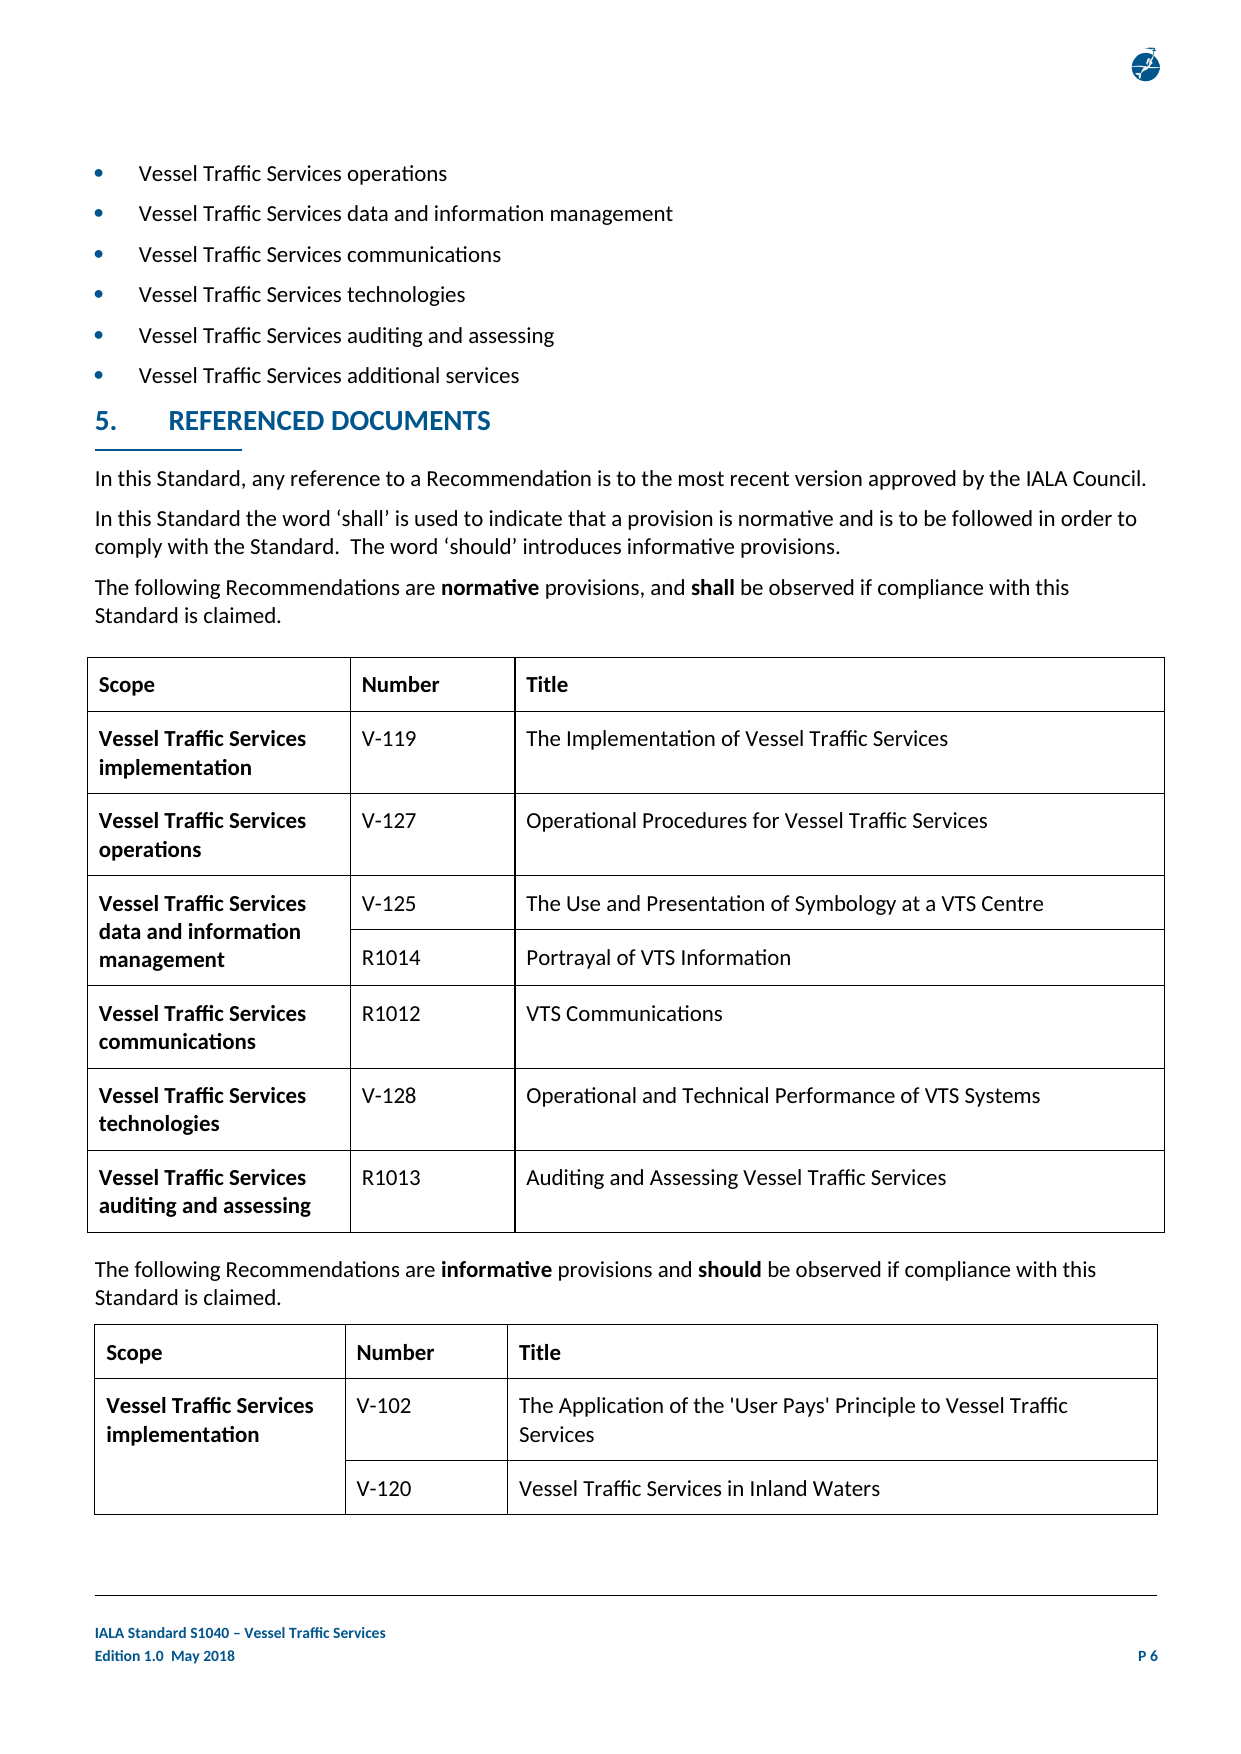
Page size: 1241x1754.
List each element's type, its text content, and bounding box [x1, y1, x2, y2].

table_cell Vessel Traffic Services implementation [88, 712, 350, 793]
subtitle REFERENCED DOCUMENTS [94, 402, 1157, 438]
table_cell V-125 [351, 876, 514, 929]
table_header Scope [88, 658, 350, 711]
table_cell R1014 [351, 930, 514, 985]
table_cell Vessel Traffic Services technologies [88, 1069, 350, 1149]
table_cell Auditing and Assessing Vessel Traffic Services [516, 1151, 1164, 1232]
table_cell V-102 [346, 1379, 507, 1460]
table_cell The Implementation of Vessel Traffic Services [516, 712, 1164, 793]
text Vessel Traffic Services communications [94, 240, 1157, 268]
table_cell R1012 [351, 986, 514, 1067]
text Vessel Traffic Services additional services [94, 362, 1157, 390]
text The following Recommendations are informative provisions and should be observed if compliance with this Standard is claimed. [94, 1256, 1157, 1312]
text Vessel Traffic Services operations [94, 159, 1157, 187]
text In this Standard the word ‘shall’ is used to indicate that a provision is normative and is to be followed in order to comply with the Standard. The word ‘should’ introduces informative provisions. [94, 504, 1157, 560]
table_cell Vessel Traffic Services auditing and assessing [88, 1151, 350, 1232]
table_cell V-128 [351, 1069, 514, 1149]
table_cell VTS Communications [516, 986, 1164, 1067]
text In this Standard, any reference to a Recommendation is to the most recent version approved by the IALA Council. [94, 464, 1157, 492]
table_header Title [508, 1325, 1157, 1378]
table_cell V-119 [351, 712, 514, 793]
table_cell V-120 [346, 1461, 507, 1514]
table_header Scope [95, 1325, 345, 1378]
table_cell Vessel Traffic Services data and information management [88, 876, 350, 985]
text Vessel Traffic Services data and information management [94, 199, 1157, 228]
table_cell R1013 [351, 1151, 514, 1232]
table_cell The Use and Presentation of Symbology at a VTS Centre [516, 876, 1164, 929]
table_header Title [516, 658, 1164, 711]
table_header Number [351, 658, 514, 711]
table_cell Operational Procedures for Vessel Traffic Services [516, 794, 1164, 875]
table_cell Portrayal of VTS Information [516, 930, 1164, 985]
table_header Number [346, 1325, 507, 1378]
table_cell Vessel Traffic Services in Inland Waters [508, 1461, 1157, 1514]
picture [1100, 0, 1219, 116]
table_cell V-127 [351, 794, 514, 875]
text Vessel Traffic Services auditing and assessing [94, 321, 1157, 349]
table_cell Vessel Traffic Services communications [88, 986, 350, 1067]
table_cell The Application of the 'User Pays' Principle to Vessel Traffic Services [508, 1379, 1157, 1460]
table_cell Vessel Traffic Services operations [88, 794, 350, 875]
text The following Recommendations are normative provisions, and shall be observed if compliance with this Standard is claimed. [94, 573, 1157, 629]
table_cell Vessel Traffic Services implementation [95, 1379, 345, 1514]
table_cell Operational and Technical Performance of VTS Systems [516, 1069, 1164, 1149]
text Vessel Traffic Services technologies [94, 281, 1157, 309]
